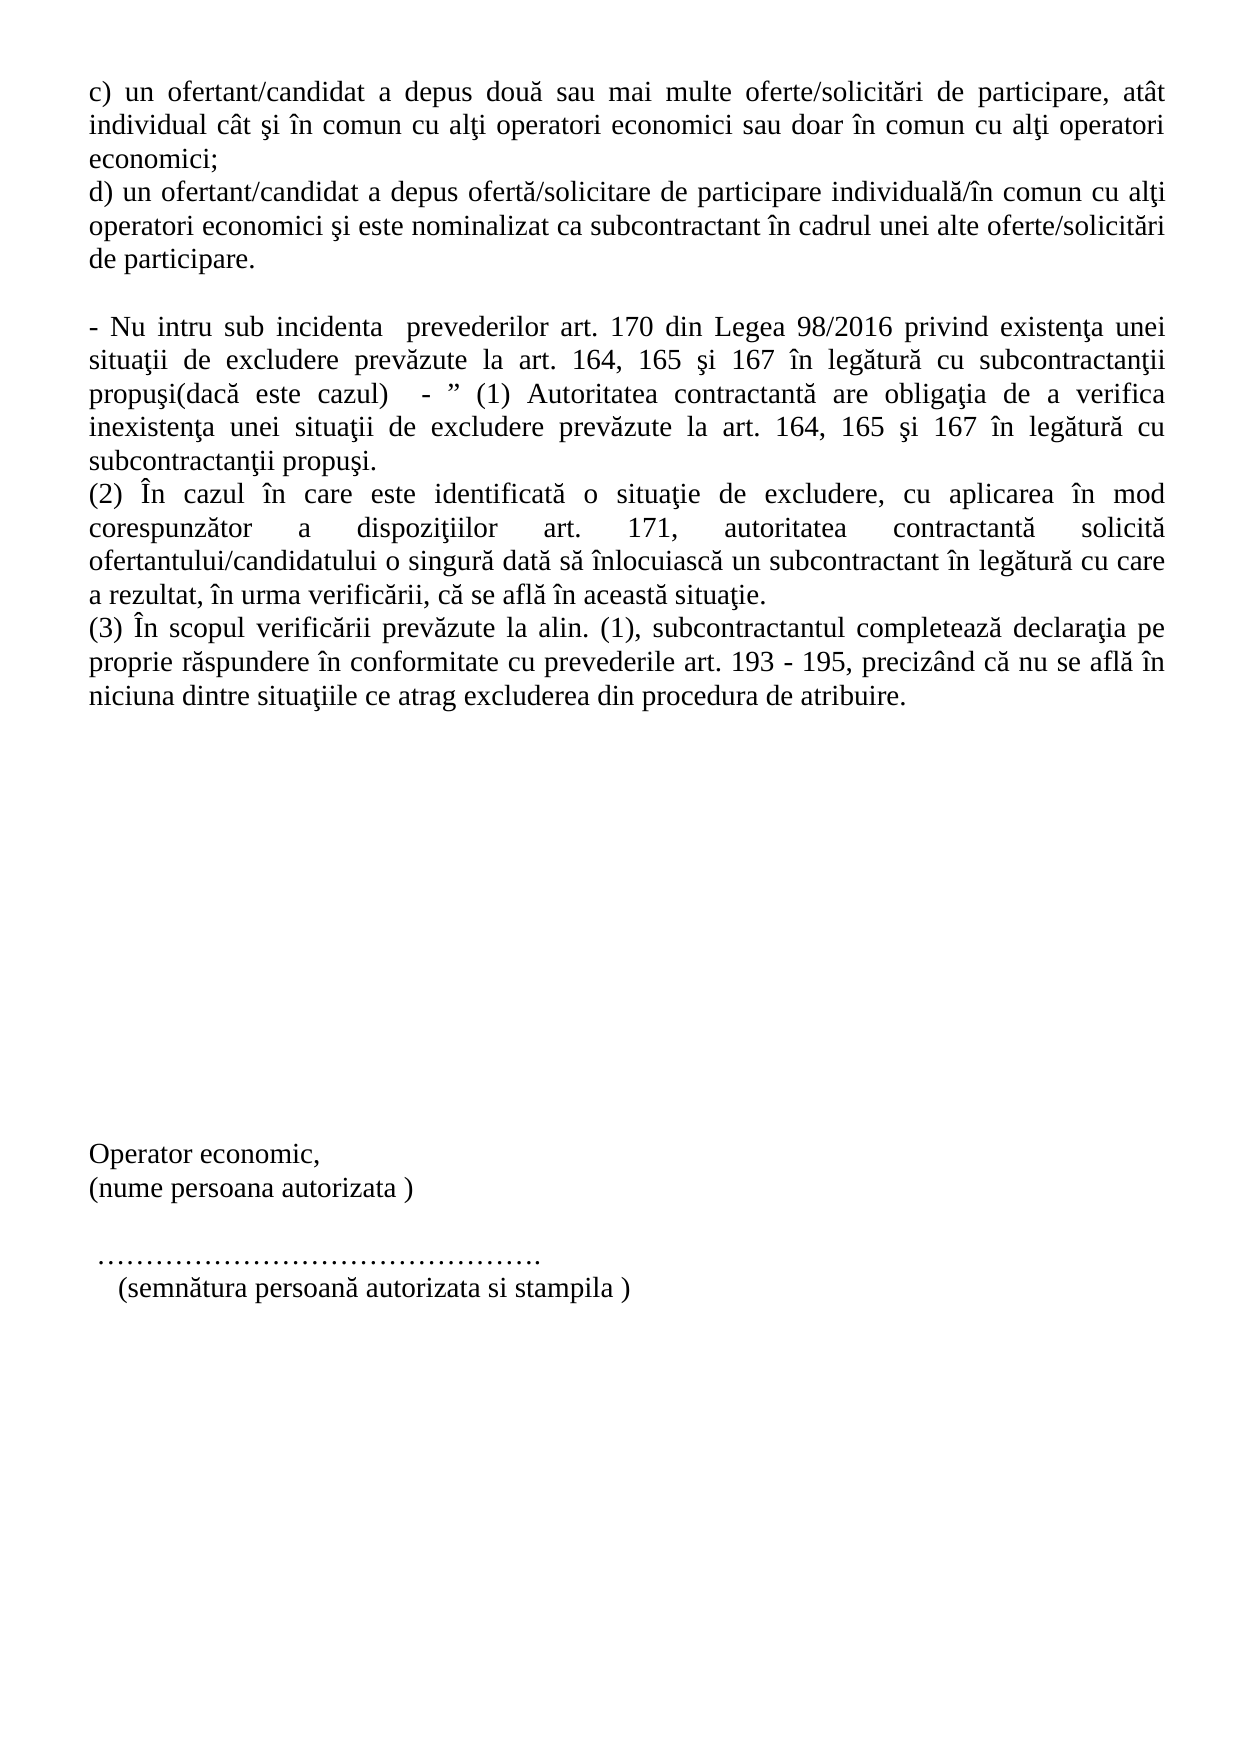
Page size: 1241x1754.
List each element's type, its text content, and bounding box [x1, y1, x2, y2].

text d) un ofertant/candidat a depus ofertă/solicitare de participare individuală/în comun cu alţi operatori economici şi este nominalizat ca subcontractant în cadrul unei alte oferte/solicitări de participare. [89, 174, 1167, 275]
text (2) În cazul în care este identificată o situaţie de excludere, cu aplicarea în mod corespunzător a dispoziţiilor art. 171, autoritatea contractantă solicită ofertantului/candidatului o singură dată să înlocuiască un subcontractant în legătură cu care a rezultat, în urma verificării, că se află în această situaţie. [89, 476, 1167, 611]
text ………………………………………. [89, 1237, 1167, 1270]
text (semnătura persoană autorizata si stampila ) [89, 1270, 1167, 1304]
text - Nu intru sub incidenta prevederilor art. 170 din Legea 98/2016 privind existenţa unei situaţii de excludere prevăzute la art. 164, 165 şi 167 în legătură cu subcontractanţii propuşi(dacă este cazul) - ” (1) Autoritatea contractantă are obligaţia de a verifica inexistenţa unei situaţii de excludere prevăzute la art. 164, 165 şi 167 în legătură cu subcontractanţii propuşi. [89, 309, 1167, 476]
text c) un ofertant/candidat a depus două sau mai multe oferte/solicitări de participare, atât individual cât şi în comun cu alţi operatori economici sau doar în comun cu alţi operatori economici; [89, 74, 1167, 174]
text (3) În scopul verificării prevăzute la alin. (1), subcontractantul completează declaraţia pe proprie răspundere în conformitate cu prevederile art. 193 - 195, precizând că nu se află în niciuna dintre situaţiile ce atrag excluderea din procedura de atribuire. [89, 611, 1167, 711]
text Operator economic, [89, 1136, 1167, 1170]
text (nume persoana autorizata ) [89, 1170, 1167, 1203]
